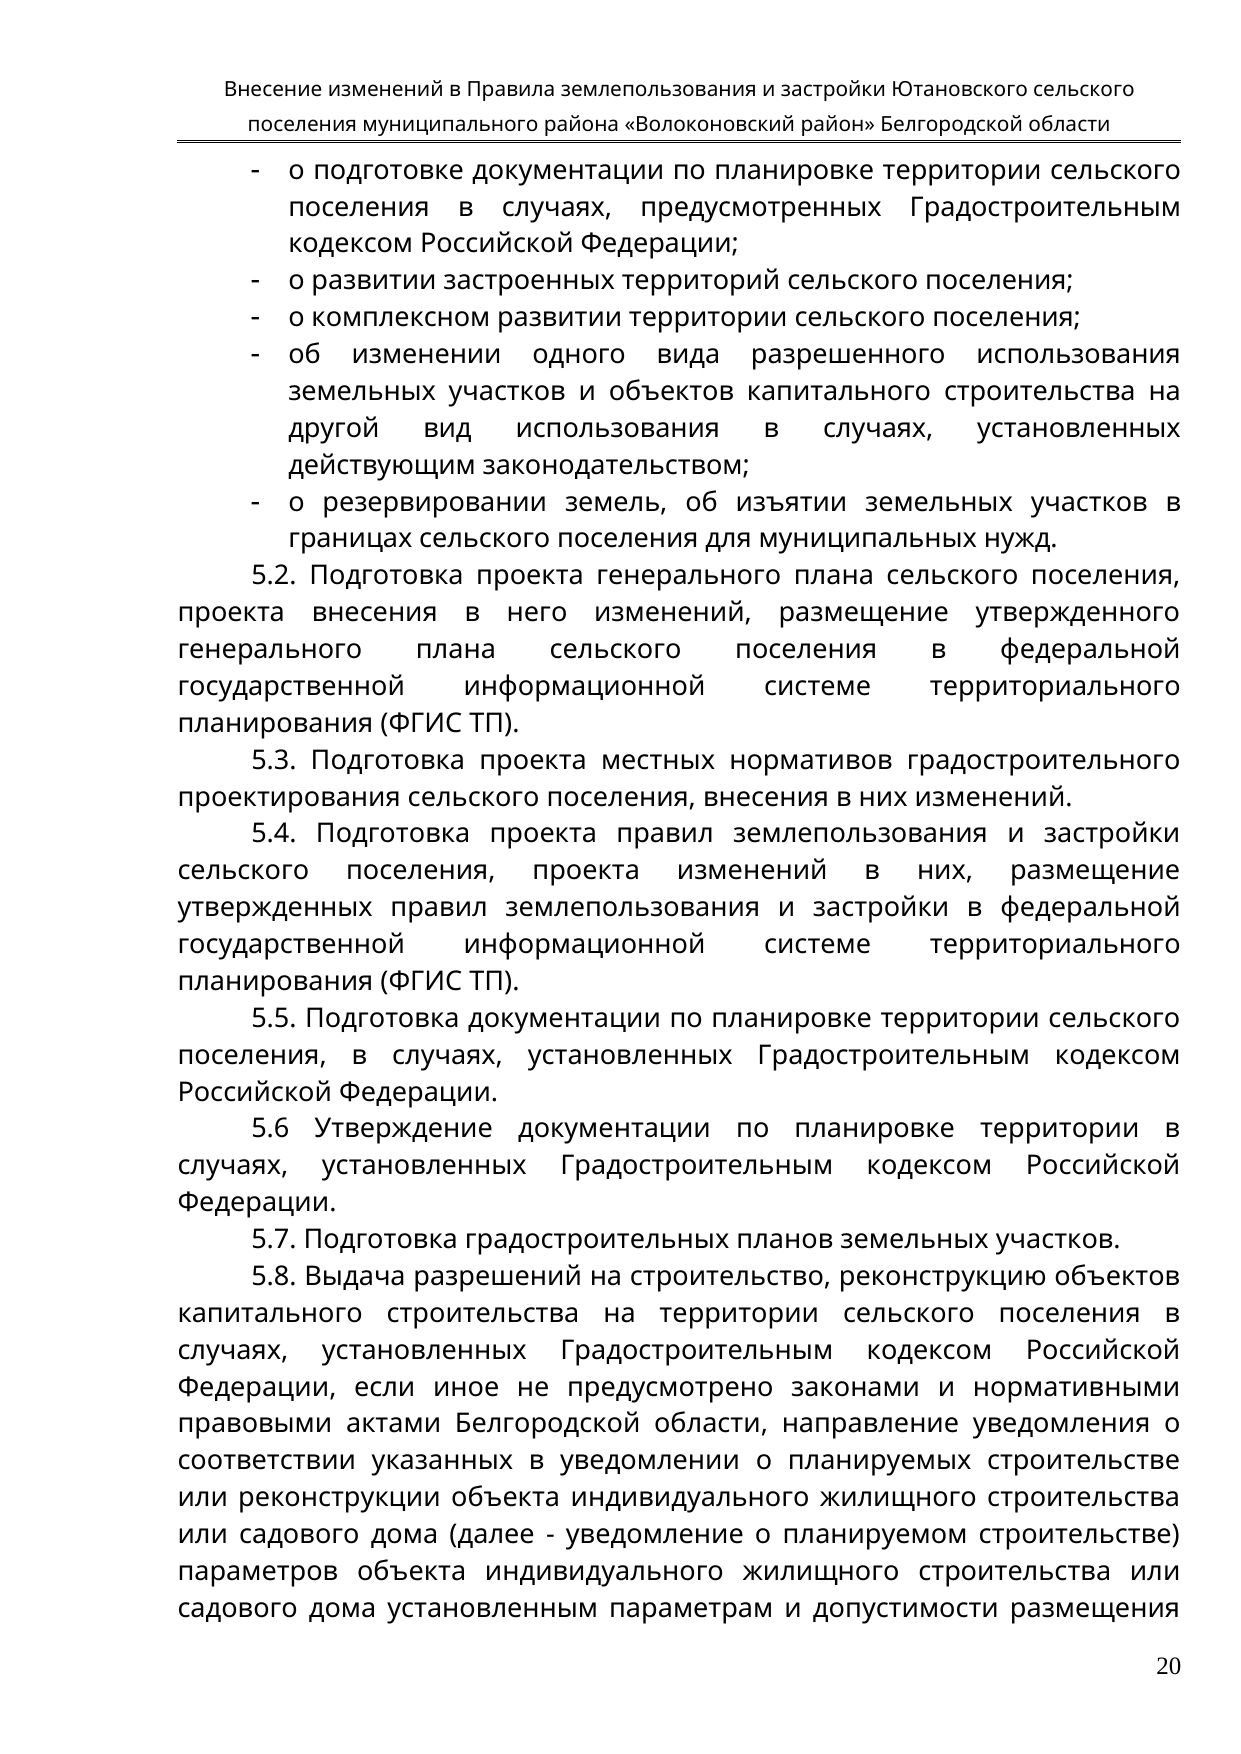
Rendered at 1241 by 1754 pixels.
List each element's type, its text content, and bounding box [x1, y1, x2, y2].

text 5.4. Подготовка проекта правил землепользования и застройки сельского поселения, проекта изменений в них, размещение утвержденных правил землепользования и застройки в федеральной государственной информационной системе территориального планирования (ФГИС ТП). [177, 814, 1181, 998]
list о подготовке документации по планировке территории сельского поселения в случаях, предусмотренных Градостроительным кодексом Российской Федерации; [251, 150, 1181, 261]
list о развитии застроенных территорий сельского поселения; [251, 261, 1181, 298]
list об изменении одного вида разрешенного использования земельных участков и объектов капитального строительства на другой вид использования в случаях, установленных действующим законодательством; [251, 334, 1181, 482]
text 5.3. Подготовка проекта местных нормативов градостроительного проектирования сельского поселения, внесения в них изменений. [177, 740, 1181, 814]
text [177, 1256, 1181, 1625]
text 5.6 Утверждение документации по планировке территории в случаях, установленных Градостроительным кодексом Российской Федерации. [177, 1109, 1181, 1219]
list о комплексном развитии территории сельского поселения; [251, 298, 1181, 334]
list о резервировании земель, об изъятии земельных участков в границах сельского поселения для муниципальных нужд. [251, 482, 1181, 556]
text 5.2. Подготовка проекта генерального плана сельского поселения, проекта внесения в него изменений, размещение утвержденного генерального плана сельского поселения в федеральной государственной информационной системе территориального планирования (ФГИС ТП). [177, 556, 1181, 740]
text 5.5. Подготовка документации по планировке территории сельского поселения, в случаях, установленных Градостроительным кодексом Российской Федерации. [177, 998, 1181, 1109]
text 5.7. Подготовка градостроительных планов земельных участков. [177, 1219, 1181, 1256]
